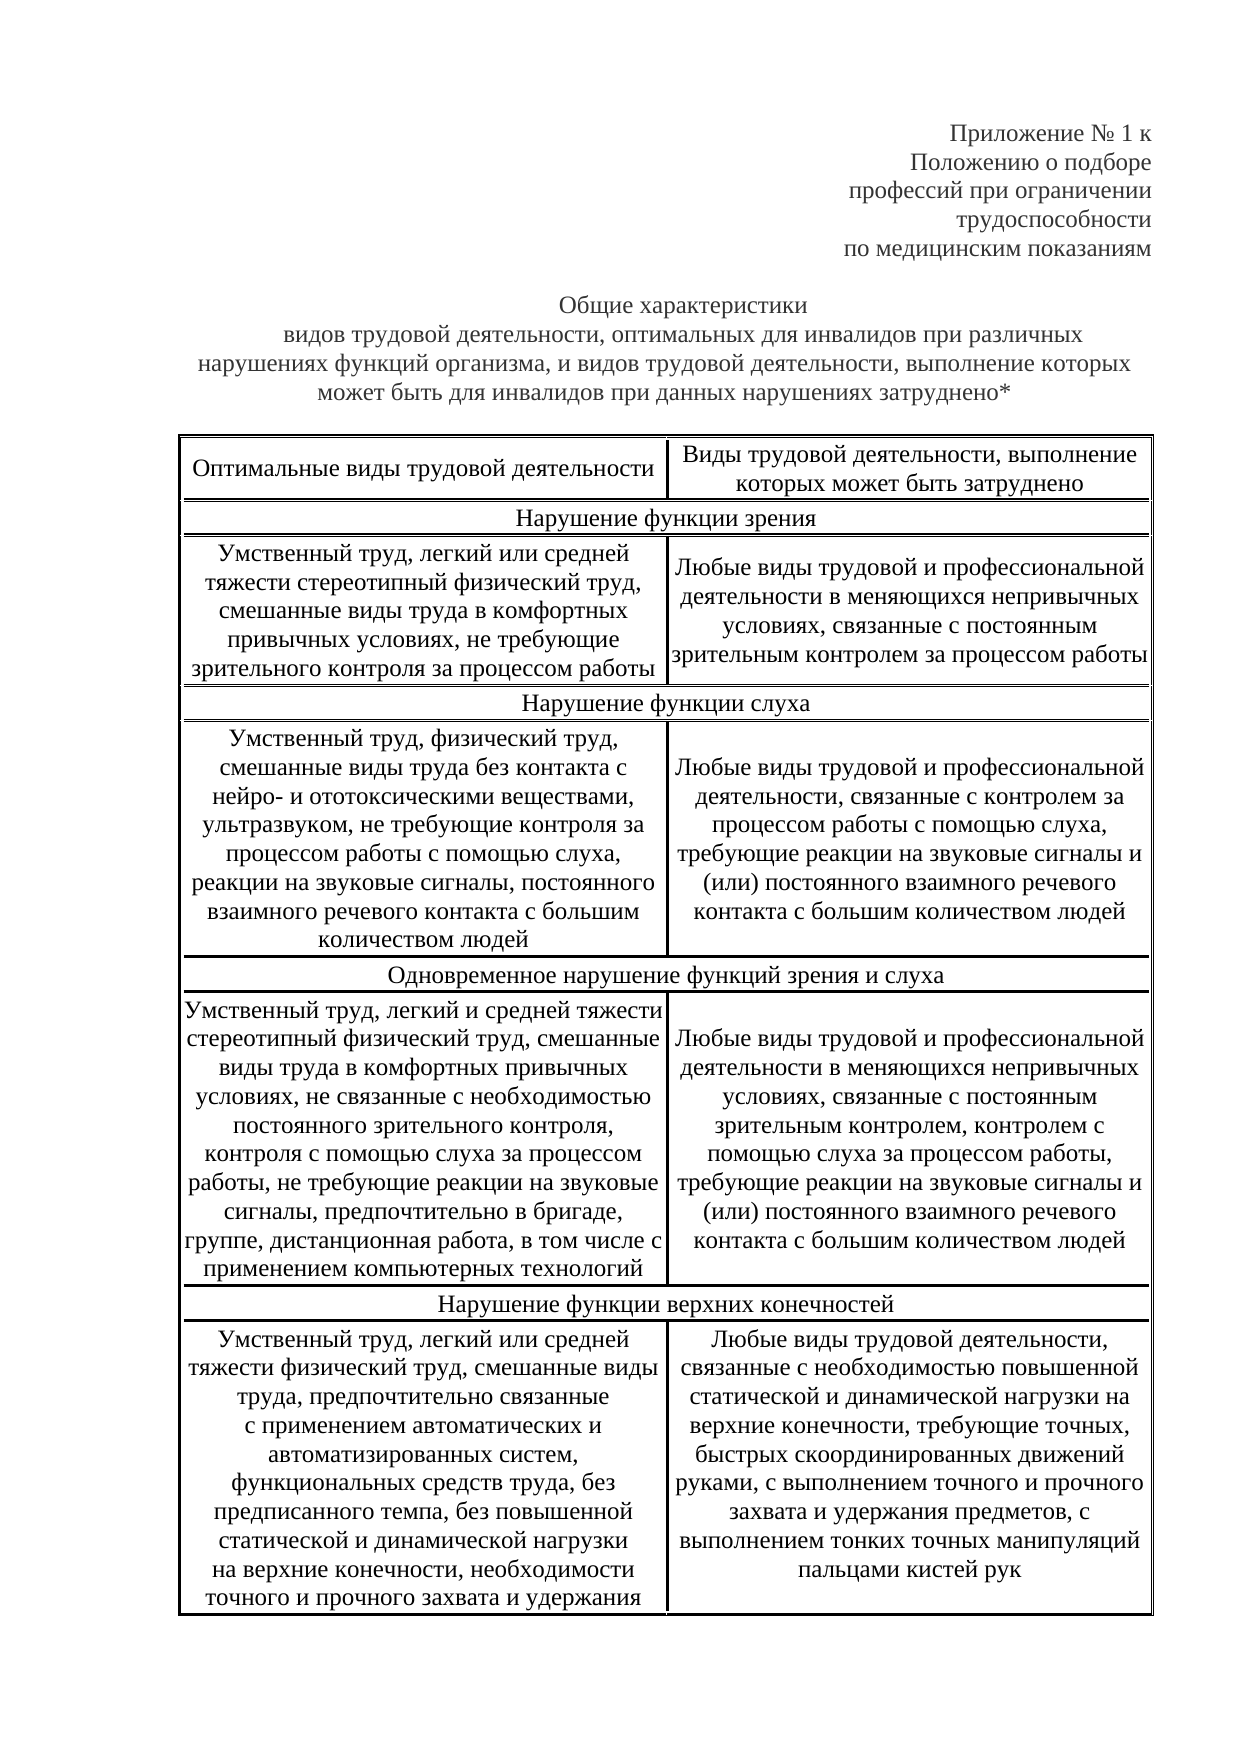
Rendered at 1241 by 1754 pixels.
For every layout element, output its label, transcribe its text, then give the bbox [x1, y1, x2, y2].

text Приложение № 1 к Положению о подборе [177, 118, 1152, 176]
text по медицинским показаниям [177, 233, 1152, 262]
text Общие характеристики [177, 291, 1152, 319]
table_cell Нарушение функции зрения [181, 498, 1151, 533]
table_cell Любые виды трудовой и профессиональной деятельности в меняющихся непривычных условиях, связанные с постоянным зрительным контролем за процессом работы [669, 533, 1151, 683]
table_cell Любые виды трудовой и профессиональной деятельности в меняющихся непривычных условиях, связанные с постоянным зрительным контролем, контролем с помощью слуха за процессом работы, требующие реакции на звуковые сигналы и (или) постоянного взаимного речевого контакта с большим количеством людей [669, 990, 1151, 1284]
table_cell Любые виды трудовой и профессиональной деятельности, связанные с контролем за процессом работы с помощью слуха, требующие реакции на звуковые сигналы и (или) постоянного взаимного речевого контакта с большим количеством людей [669, 719, 1151, 955]
table_cell Умственный труд, физический труд, смешанные виды труда без контакта с нейро- и ототоксическими веществами, ультразвуком, не требующие контроля за процессом работы с помощью слуха, реакции на звуковые сигналы, постоянного взаимного речевого контакта с большим количеством людей [181, 719, 666, 955]
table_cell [181, 1319, 667, 1613]
table_cell Нарушение функции слуха [181, 684, 1151, 718]
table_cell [667, 1319, 1151, 1613]
table_cell Умственный труд, легкий и средней тяжести стереотипный физический труд, смешанные виды труда в комфортных привычных условиях, не связанные с необходимостью постоянного зрительного контроля, контроля с помощью слуха за процессом работы, не требующие реакции на звуковые сигналы, предпочтительно в бригаде, группе, дистанционная работа, в том числе с применением компьютерных технологий [181, 990, 666, 1284]
text видов трудовой деятельности, оптимальных для инвалидов при различных нарушениях функций организма, и видов трудовой деятельности, выполнение которых может быть для инвалидов при данных нарушениях затруднено* [177, 319, 1152, 406]
text профессий при ограничении трудоспособности [177, 176, 1152, 233]
table_header Виды трудовой деятельности, выполнение которых может быть затруднено [667, 438, 1151, 498]
table_cell Нарушение функции верхних конечностей [181, 1284, 1151, 1319]
table_cell Умственный труд, легкий или средней тяжести стереотипный физический труд, смешанные виды труда в комфортных привычных условиях, не требующие зрительного контроля за процессом работы [181, 533, 666, 683]
table_header Оптимальные виды трудовой деятельности [181, 436, 667, 498]
table_cell Одновременное нарушение функций зрения и слуха [181, 955, 1151, 990]
